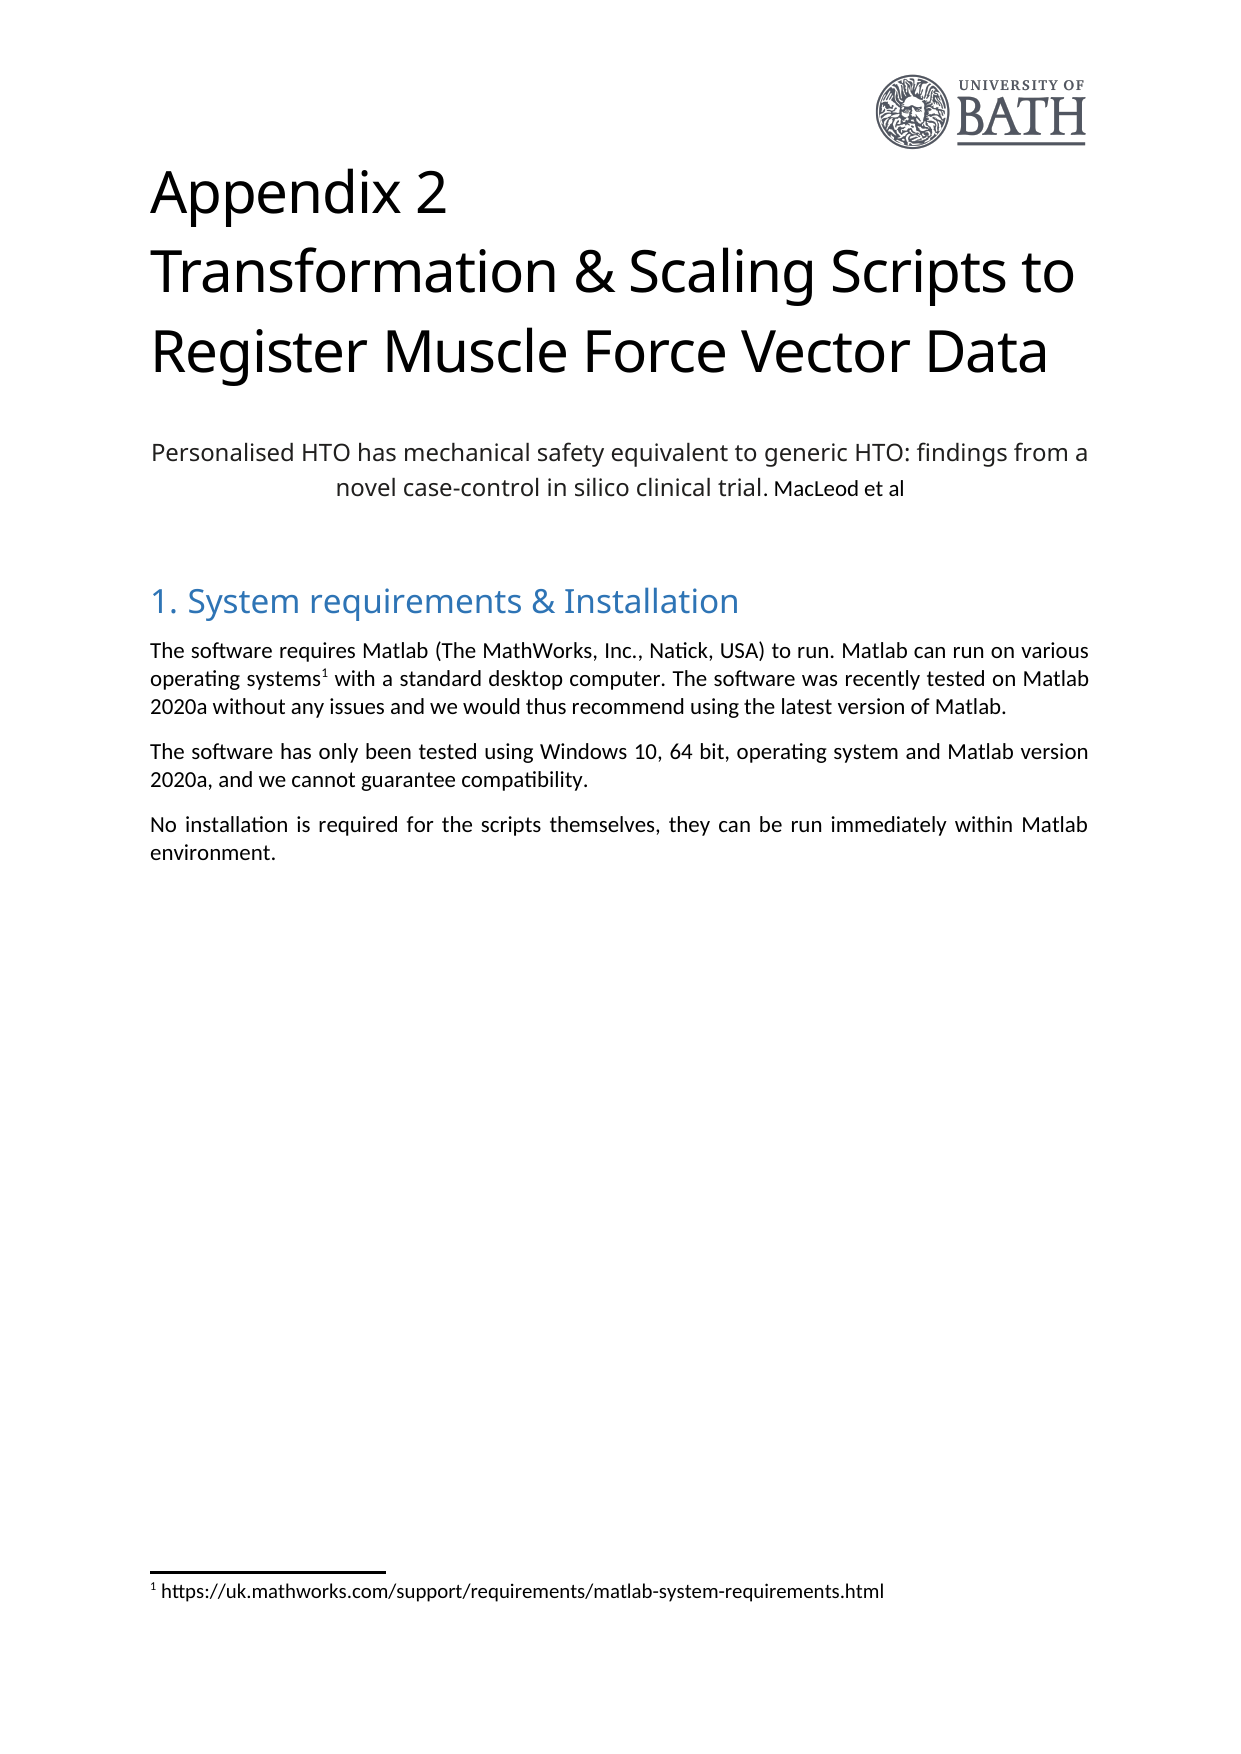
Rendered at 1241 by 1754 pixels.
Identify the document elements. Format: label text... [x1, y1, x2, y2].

text No installation is required for the scripts themselves, they can be run immediately within Matlab environment. [150, 810, 1090, 866]
text Personalised HTO has mechanical safety equivalent to generic HTO: findings from a novel case-control in silico clinical trial. MacLeod et al [150, 436, 1090, 504]
title Appendix 2 [150, 151, 1090, 230]
title Transformation & Scaling Scripts to Register Muscle Force Vector Data [150, 230, 1090, 389]
picture [875, 73, 1091, 151]
text The software has only been tested using Windows 10, 64 bit, operating system and Matlab version 2020a, and we cannot guarantee compatibility. [150, 737, 1090, 793]
subtitle System requirements & Installation [150, 578, 1090, 624]
text The software requires Matlab (The MathWorks, Inc., Natick, USA) to run. Matlab can run on various operating systems with a standard desktop computer. The software was recently tested on Matlab 2020a without any issues and we would thus recommend using the latest version of Matlab. [150, 636, 1090, 720]
